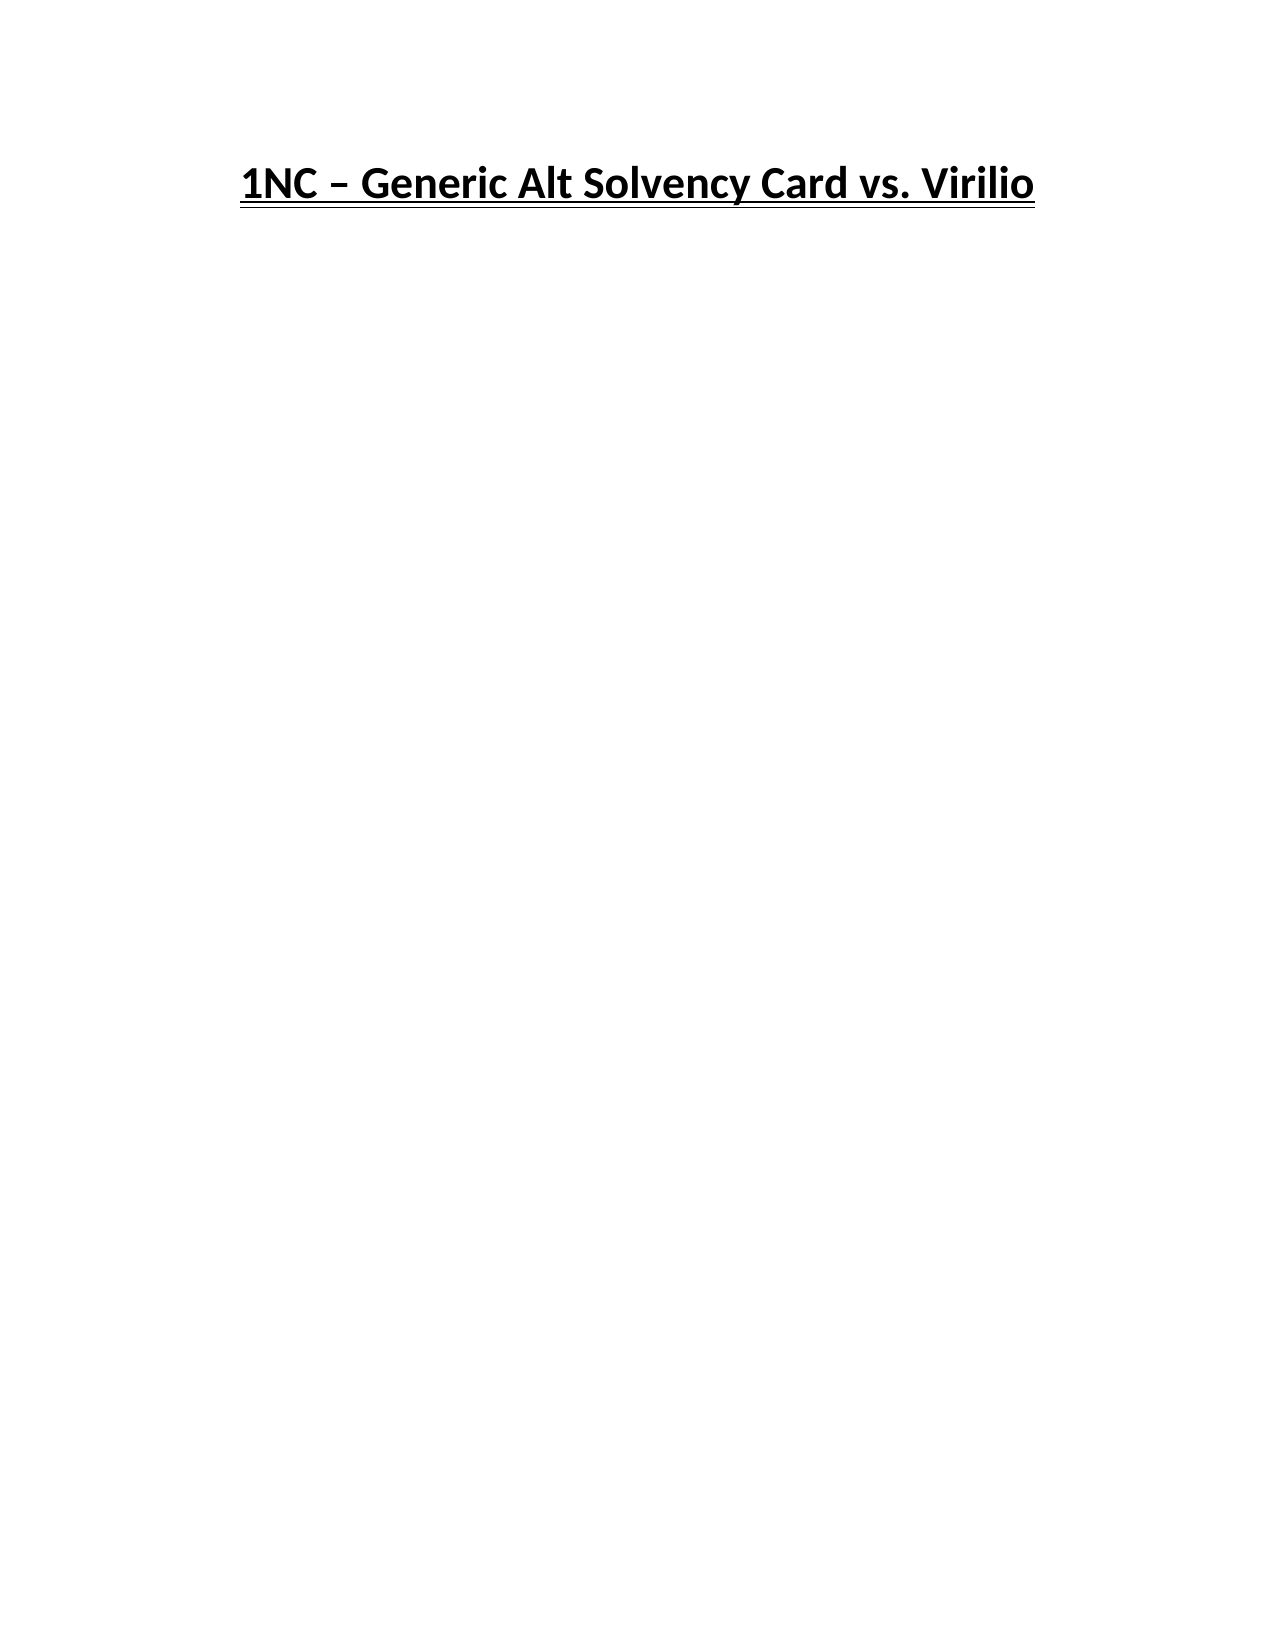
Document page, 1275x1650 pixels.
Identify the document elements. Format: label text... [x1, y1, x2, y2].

subtitle 1NC – Generic Alt Solvency Card vs. Virilio [187, 154, 1087, 210]
